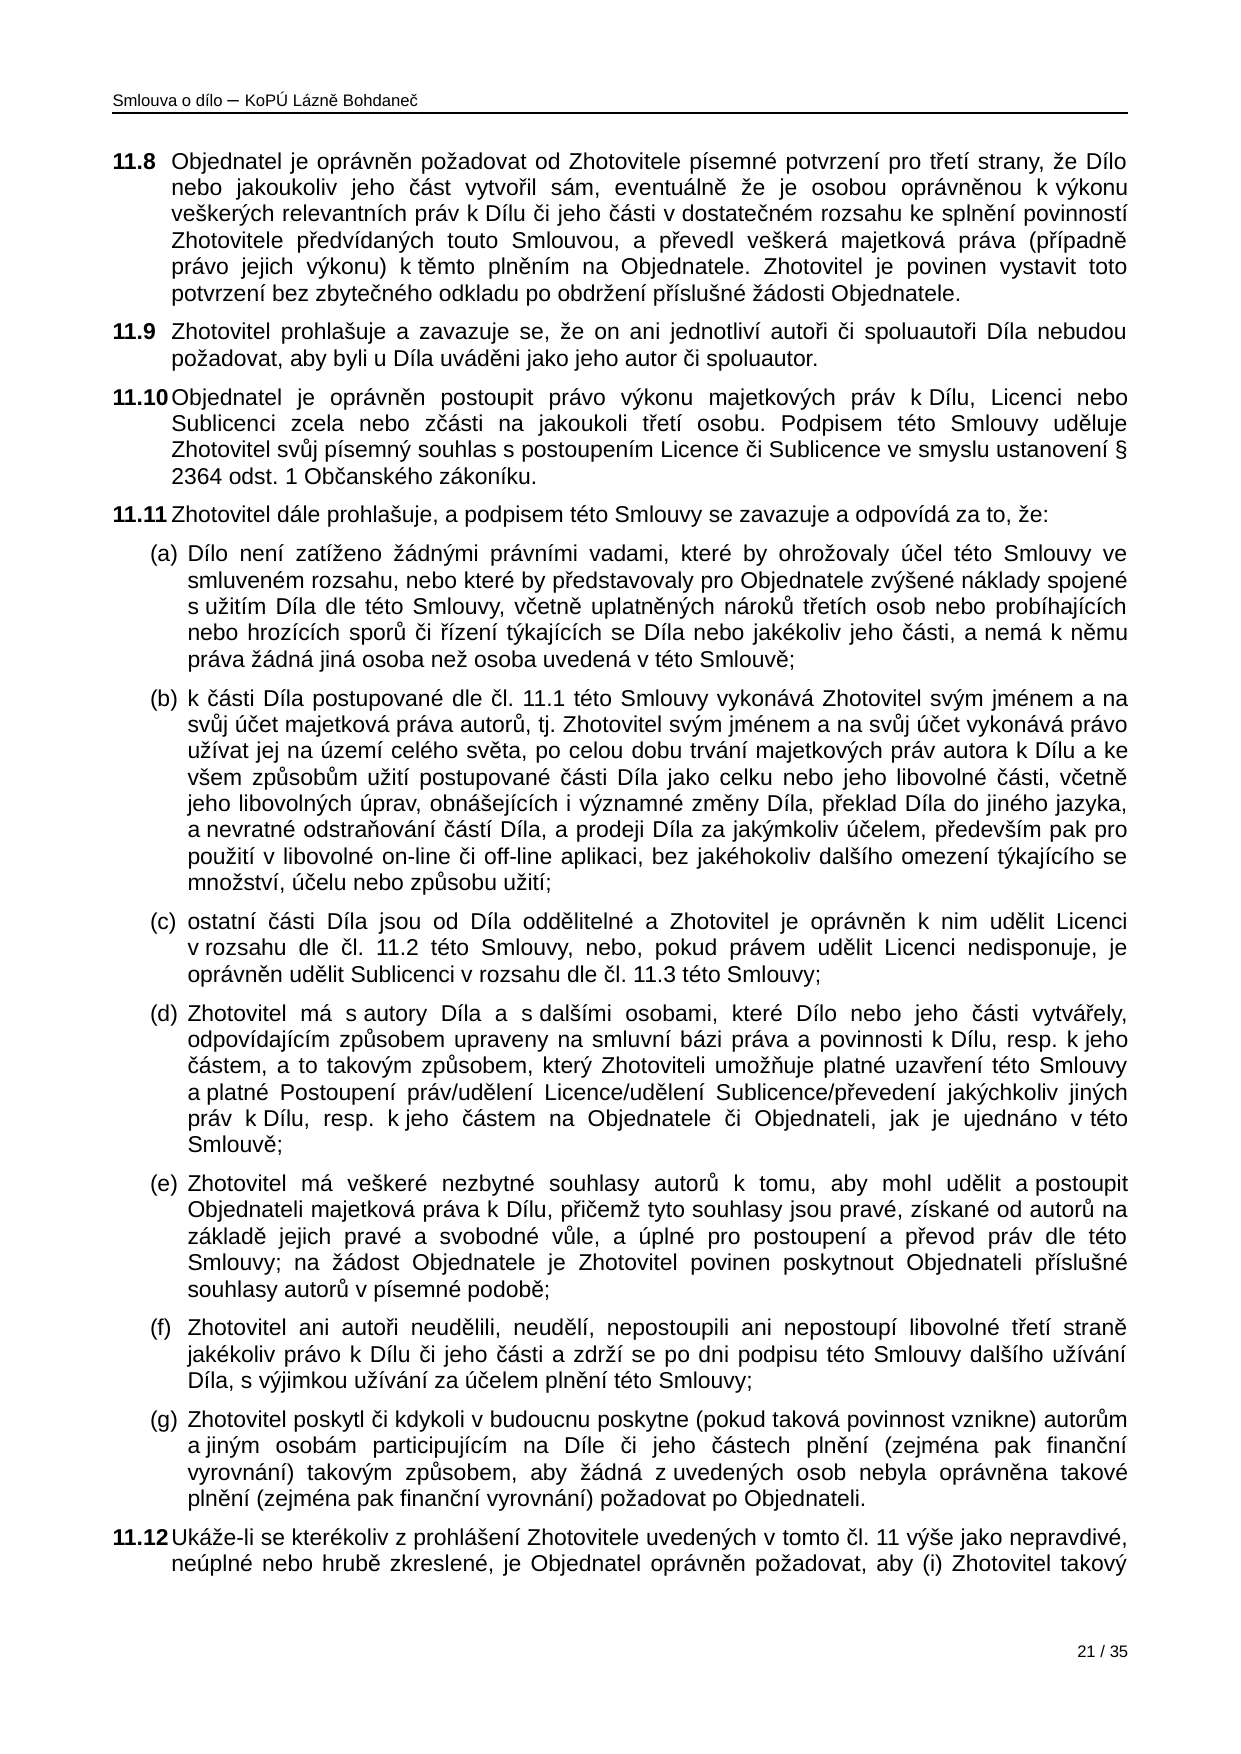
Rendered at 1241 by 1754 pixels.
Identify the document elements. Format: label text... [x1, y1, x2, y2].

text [112, 1524, 1128, 1577]
list k části Díla postupované dle čl. 11.1 této Smlouvy vykonává Zhotovitel svým jménem a na svůj účet majetková práva autorů, tj. Zhotovitel svým jménem a na svůj účet vykonává právo užívat jej na území celého světa, po celou dobu trvání majetkových práv autora k Dílu a ke všem způsobům užití postupované části Díla jako celku nebo jeho libovolné části, včetně jeho libovolných úprav, obnášejících i významné změny Díla, překlad Díla do jiného jazyka, a nevratné odstraňování částí Díla, a prodeji Díla za jakýmkoliv účelem, především pak pro použití v libovolné on-line či off-line aplikaci, bez jakéhokoliv dalšího omezení týkajícího se množství, účelu nebo způsobu užití; [150, 684, 1128, 895]
list Zhotovitel poskytl či kdykoli v budoucnu poskytne (pokud taková povinnost vznikne) autorům a jiným osobám participujícím na Díle či jeho částech plnění (zejména pak finanční vyrovnání) takovým způsobem, aby žádná z uvedených osob nebyla oprávněna takové plnění (zejména pak finanční vyrovnání) požadovat po Objednateli. [150, 1406, 1128, 1511]
list Zhotovitel má veškeré nezbytné souhlasy autorů k tomu, aby mohl udělit a postoupit Objednateli majetková práva k Dílu, přičemž tyto souhlasy jsou pravé, získané od autorů na základě jejich pravé a svobodné vůle, a úplné pro postoupení a převod práv dle této Smlouvy; na žádost Objednatele je Zhotovitel povinen poskytnout Objednateli příslušné souhlasy autorů v písemné podobě; [150, 1170, 1128, 1302]
text Objednatel je oprávněn postoupit právo výkonu majetkových práv k Dílu, Licenci nebo Sublicenci zcela nebo zčásti na jakoukoli třetí osobu. Podpisem této Smlouvy uděluje Zhotovitel svůj písemný souhlas s postoupením Licence či Sublicence ve smyslu ustanovení § 2364 odst. 1 Občanského zákoníku. [112, 383, 1128, 489]
list Zhotovitel ani autoři neudělili, neudělí, nepostoupili ani nepostoupí libovolné třetí straně jakékoliv právo k Dílu či jeho části a zdrží se po dni podpisu této Smlouvy dalšího užívání Díla, s výjimkou užívání za účelem plnění této Smlouvy; [150, 1314, 1128, 1393]
list ostatní části Díla jsou od Díla oddělitelné a Zhotovitel je oprávněn k nim udělit Licenci v rozsahu dle čl. 11.2 této Smlouvy, nebo, pokud právem udělit Licenci nedisponuje, je oprávněn udělit Sublicenci v rozsahu dle čl. 11.3 této Smlouvy; [150, 908, 1128, 987]
list Zhotovitel má s autory Díla a s dalšími osobami, které Dílo nebo jeho části vytvářely, odpovídajícím způsobem upraveny na smluvní bázi práva a povinnosti k Dílu, resp. k jeho částem, a to takovým způsobem, který Zhotoviteli umožňuje platné uzavření této Smlouvy a platné Postoupení práv/udělení Licence/udělení Sublicence/převedení jakýchkoliv jiných práv k Dílu, resp. k jeho částem na Objednatele či Objednateli, jak je ujednáno v této Smlouvě; [150, 999, 1128, 1158]
text Zhotovitel dále prohlašuje, a podpisem této Smlouvy se zavazuje a odpovídá za to, že: [112, 501, 1128, 528]
text Zhotovitel prohlašuje a zavazuje se, že on ani jednotliví autoři či spoluautoři Díla nebudou požadovat, aby byli u Díla uváděni jako jeho autor či spoluautor. [112, 318, 1128, 371]
list Dílo není zatíženo žádnými právními vadami, které by ohrožovaly účel této Smlouvy ve smluveném rozsahu, nebo které by představovaly pro Objednatele zvýšené náklady spojené s užitím Díla dle této Smlouvy, včetně uplatněných nároků třetích osob nebo probíhajících nebo hrozících sporů či řízení týkajících se Díla nebo jakékoliv jeho části, a nemá k němu práva žádná jiná osoba než osoba uvedená v této Smlouvě; [150, 540, 1128, 672]
text Objednatel je oprávněn požadovat od Zhotovitele písemné potvrzení pro třetí strany, že Dílo nebo jakoukoliv jeho část vytvořil sám, eventuálně že je osobou oprávněnou k výkonu veškerých relevantních práv k Dílu či jeho části v dostatečném rozsahu ke splnění povinností Zhotovitele předvídaných touto Smlouvou, a převedl veškerá majetková práva (případně právo jejich výkonu) k těmto plněním na Objednatele. Zhotovitel je povinen vystavit toto potvrzení bez zbytečného odkladu po obdržení příslušné žádosti Objednatele. [112, 148, 1128, 306]
